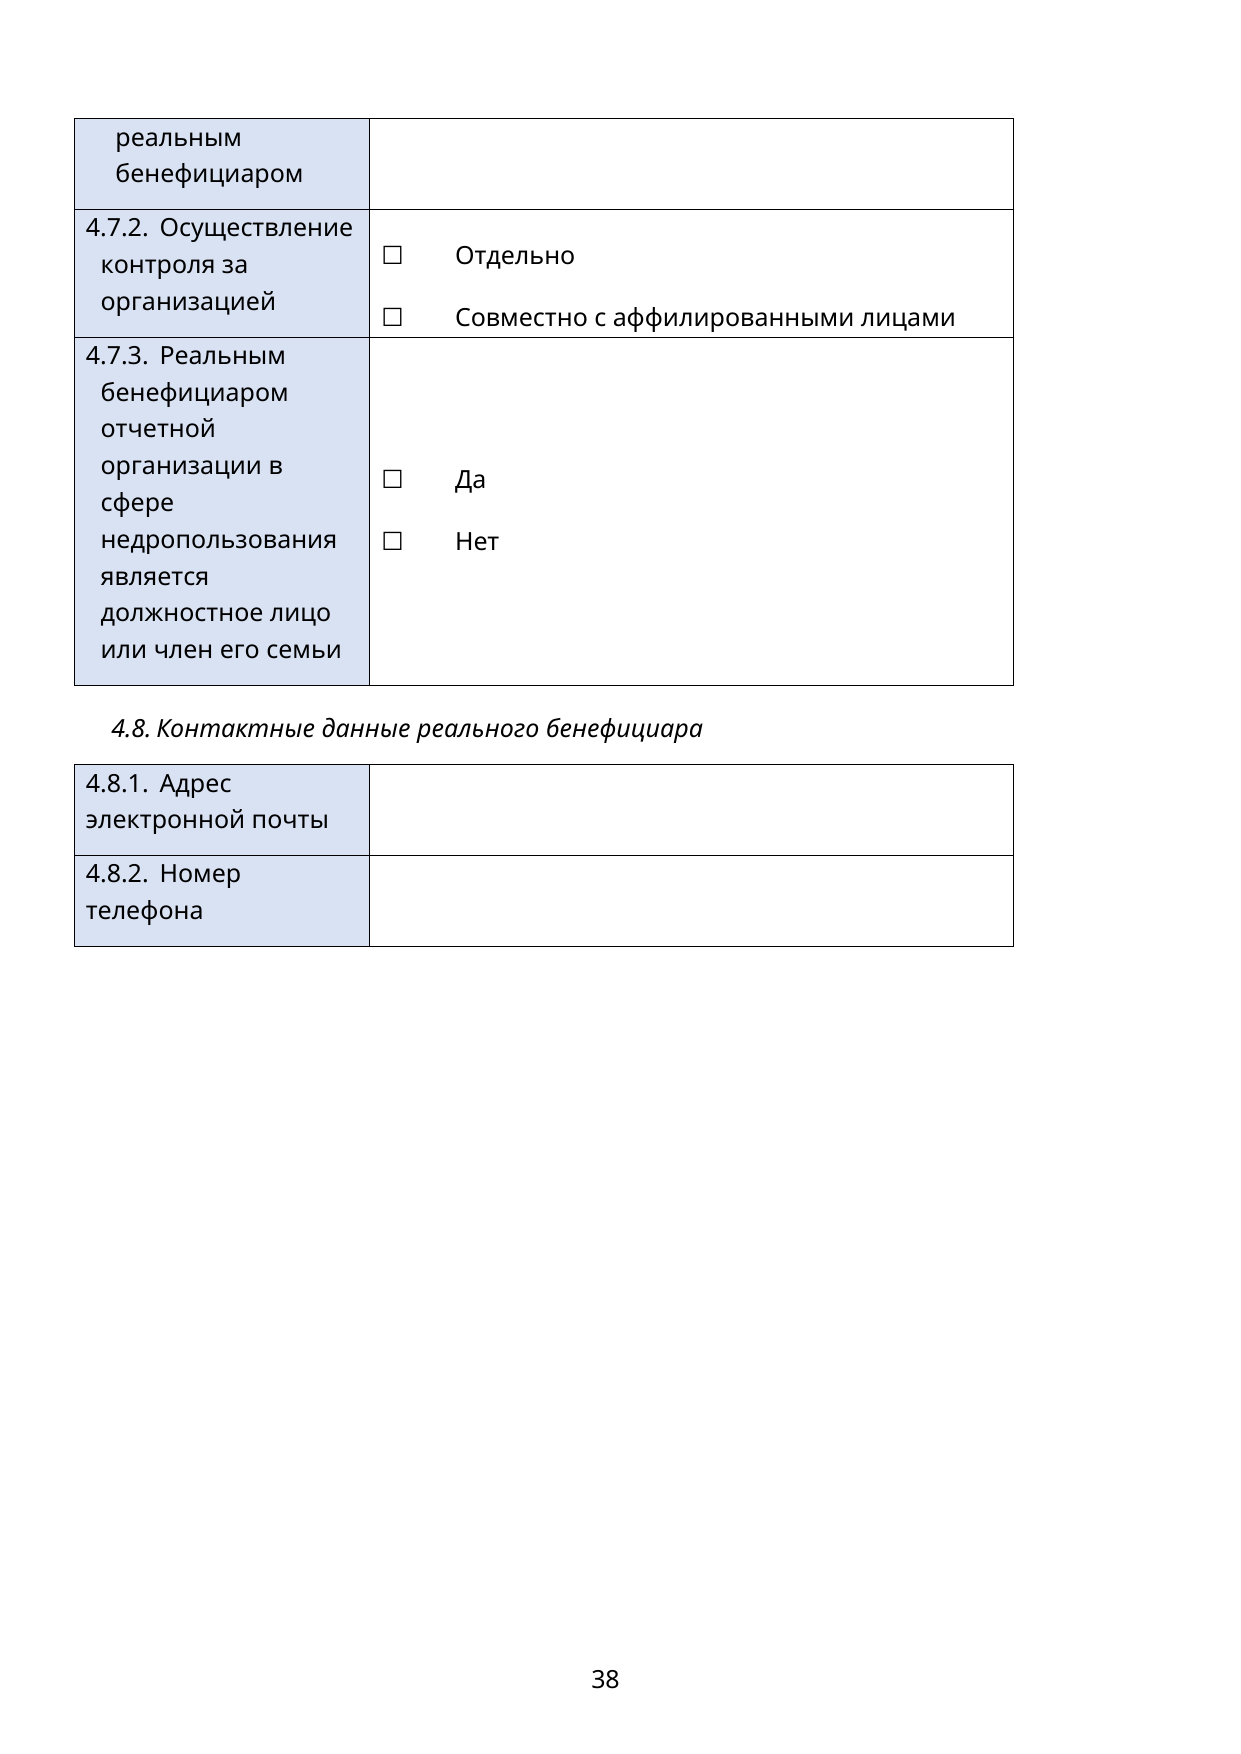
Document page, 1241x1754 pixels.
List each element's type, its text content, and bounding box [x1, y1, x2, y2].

table_cell Номер телефона [75, 856, 369, 946]
table_cell Реальным бенефициаром отчетной организации в сфере недропользования является должностное лицо или член его семьи [75, 338, 369, 685]
table_cell Отдельно Совместно с аффилированными лицами [370, 210, 1013, 337]
table_header [370, 765, 1013, 855]
table_cell [370, 856, 1013, 946]
table_cell Да Нет [370, 338, 1013, 685]
table_cell Осуществление контроля за организацией [75, 210, 369, 337]
table_header Адрес электронной почты [75, 765, 369, 855]
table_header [75, 119, 369, 209]
list Контактные данные реального бенефициара [111, 711, 1137, 745]
table_header [370, 119, 1013, 209]
